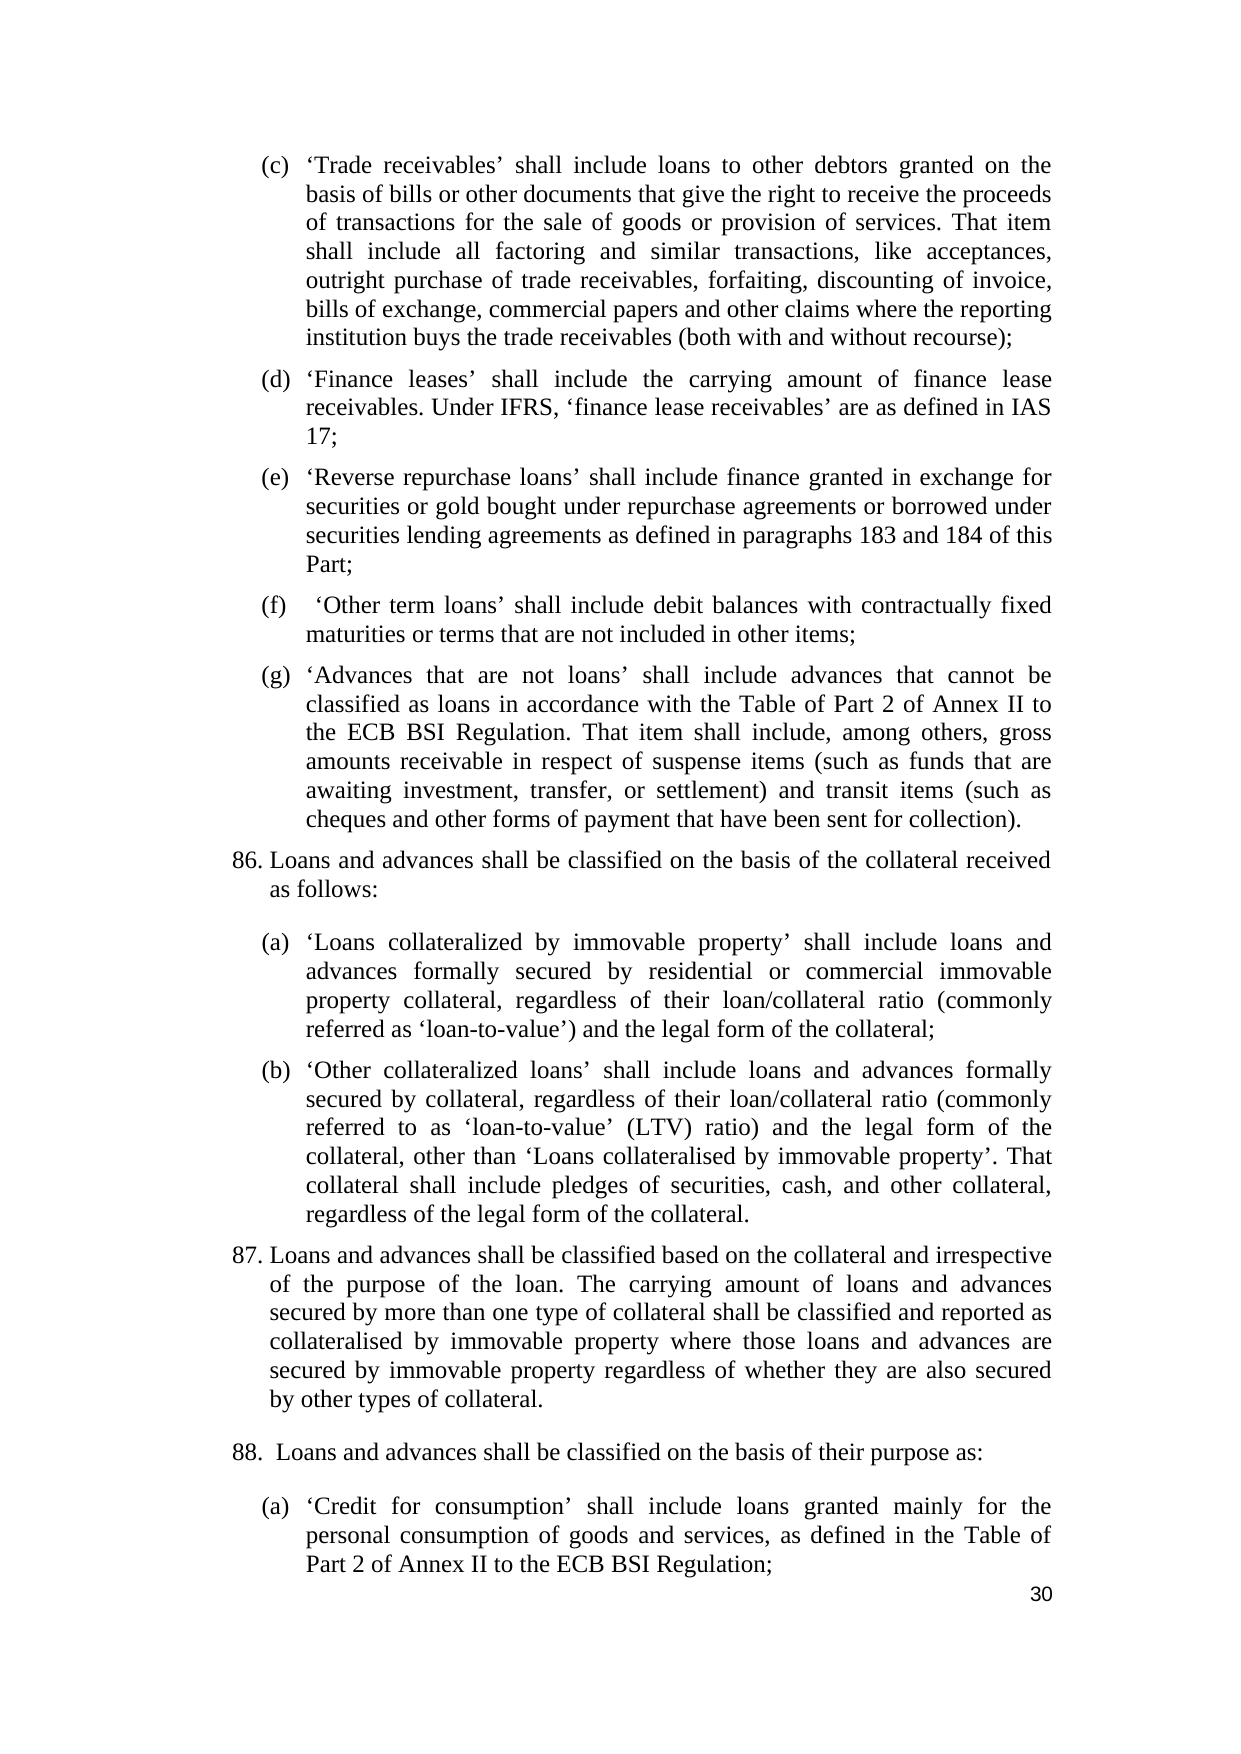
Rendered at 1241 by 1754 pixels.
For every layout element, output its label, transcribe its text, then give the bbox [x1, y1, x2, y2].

list ‘Other collateralized loans’ shall include loans and advances formally secured by collateral, regardless of their loan/collateral ratio (commonly referred to as ‘loan-to-value’ (LTV) ratio) and the legal form of the collateral, other than ‘Loans collateralised by immovable property’. That collateral shall include pledges of securities, cash, and other collateral, regardless of the legal form of the collateral. [261, 1055, 1053, 1227]
list ‘Credit for consumption’ shall include loans granted mainly for the personal consumption of goods and services, as defined in the Table of Part 2 of Annex II to the ECB BSI Regulation; [261, 1491, 1053, 1577]
list ‘Advances that are not loans’ shall include advances that cannot be classified as loans in accordance with the Table of Part 2 of Annex II to the ECB BSI Regulation. That item shall include, among others, gross amounts receivable in respect of suspense items (such as funds that are awaiting investment, transfer, or settlement) and transit items (such as cheques and other forms of payment that have been sent for collection). [261, 660, 1053, 832]
list ‘Finance leases’ shall include the carrying amount of finance lease receivables. Under IFRS, ‘finance lease receivables’ are as defined in IAS 17; [261, 364, 1053, 450]
list ‘Trade receivables’ shall include loans to other debtors granted on the basis of bills or other documents that give the right to receive the proceeds of transactions for the sale of goods or provision of services. That item shall include all factoring and similar transactions, like acceptances, outright purchase of trade receivables, forfaiting, discounting of invoice, bills of exchange, commercial papers and other claims where the reporting institution buys the trade receivables (both with and without recourse); [261, 150, 1053, 351]
text Loans and advances shall be classified based on the collateral and irrespective of the purpose of the loan. The carrying amount of loans and advances secured by more than one type of collateral shall be classified and reported as collateralised by immovable property where those loans and advances are secured by immovable property regardless of whether they are also secured by other types of collateral. [232, 1240, 1053, 1412]
list ‘Loans collateralized by immovable property’ shall include loans and advances formally secured by residential or commercial immovable property collateral, regardless of their loan/collateral ratio (commonly referred as ‘loan-to-value’) and the legal form of the collateral; [261, 927, 1053, 1042]
text Loans and advances shall be classified on the basis of the collateral received as follows: [232, 845, 1053, 902]
text Loans and advances shall be classified on the basis of their purpose as: [232, 1437, 1053, 1466]
list ‘Other term loans’ shall include debit balances with contractually fixed maturities or terms that are not included in other items; [261, 590, 1053, 647]
list ‘Reverse repurchase loans’ shall include finance granted in exchange for securities or gold bought under repurchase agreements or borrowed under securities lending agreements as defined in paragraphs 183 and 184 of this Part; [261, 462, 1053, 577]
